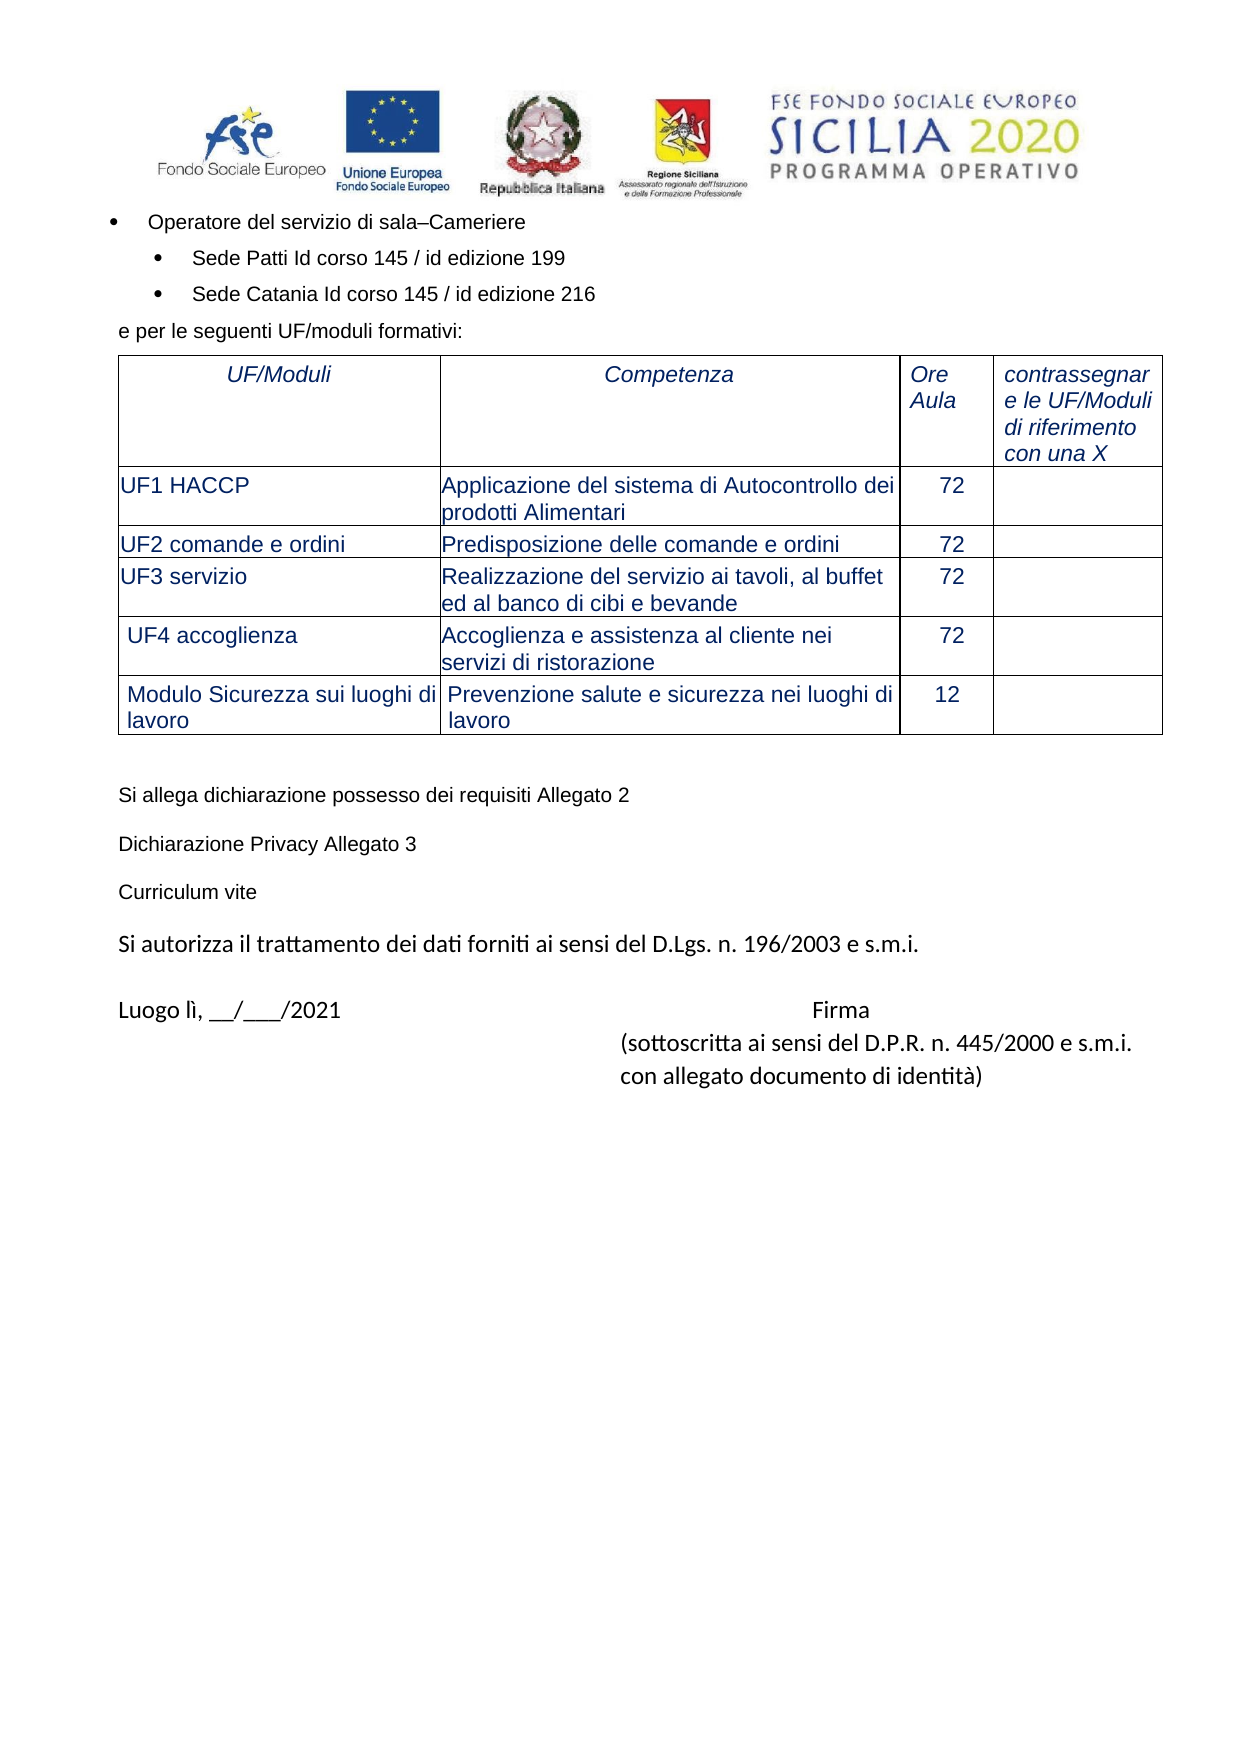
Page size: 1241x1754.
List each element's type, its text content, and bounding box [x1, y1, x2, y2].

table_cell [994, 558, 1162, 616]
table_cell [994, 617, 1162, 675]
table_cell Modulo Sicurezza sui luoghi di lavoro [119, 676, 440, 733]
table_header Ore Aula [901, 356, 993, 466]
table_cell UF4 accoglienza [119, 617, 440, 675]
list Sede Patti Id corso 145 / id edizione 199 [154, 246, 1163, 270]
table_header Competenza [441, 356, 899, 466]
list Operatore del servizio di sala–Cameriere [110, 210, 1163, 234]
table_header UF/Moduli [119, 356, 440, 466]
table_cell UF3 servizio [119, 558, 440, 616]
table_cell 12 [901, 676, 993, 733]
table_cell 72 [901, 558, 993, 616]
table_cell Predisposizione delle comande e ordini [441, 526, 899, 557]
table_cell Applicazione del sistema di Autocontrollo dei prodotti Alimentari [441, 467, 899, 525]
text (sottoscritta ai sensi del D.P.R. n. 445/2000 e s.m.i. con allegato documento di identità) [620, 1027, 1163, 1091]
table_cell [994, 526, 1162, 557]
picture [118, 73, 1123, 206]
table_cell 72 [901, 467, 993, 525]
table_cell UF1 HACCP [119, 467, 440, 525]
table_cell Accoglienza e assistenza al cliente nei servizi di ristorazione [441, 617, 899, 675]
text e per le seguenti UF/moduli formativi: [118, 318, 1163, 342]
table_cell 72 [901, 526, 993, 557]
table_header contrassegnare le UF/Moduli di riferimento con una X [994, 356, 1162, 466]
list Sede Catania Id corso 145 / id edizione 216 [154, 282, 1163, 306]
text Dichiarazione Privacy Allegato 3 [118, 831, 1163, 855]
table_cell [994, 676, 1162, 733]
table_cell [994, 467, 1162, 525]
text Si autorizza il trattamento dei dati forniti ai sensi del D.Lgs. n. 196/2003 e s.m.i. [118, 928, 1163, 959]
text Luogo lì, __/___/2021 Firma [118, 994, 1152, 1025]
table_cell Prevenzione salute e sicurezza nei luoghi di lavoro [441, 676, 899, 733]
text Si allega dichiarazione possesso dei requisiti Allegato 2 [118, 783, 1163, 807]
table_cell Realizzazione del servizio ai tavoli, al buffet ed al banco di cibi e bevande [441, 558, 899, 616]
table_cell UF2 comande e ordini [119, 526, 440, 557]
table_cell 72 [901, 617, 993, 675]
text Curriculum vite [118, 880, 1163, 904]
